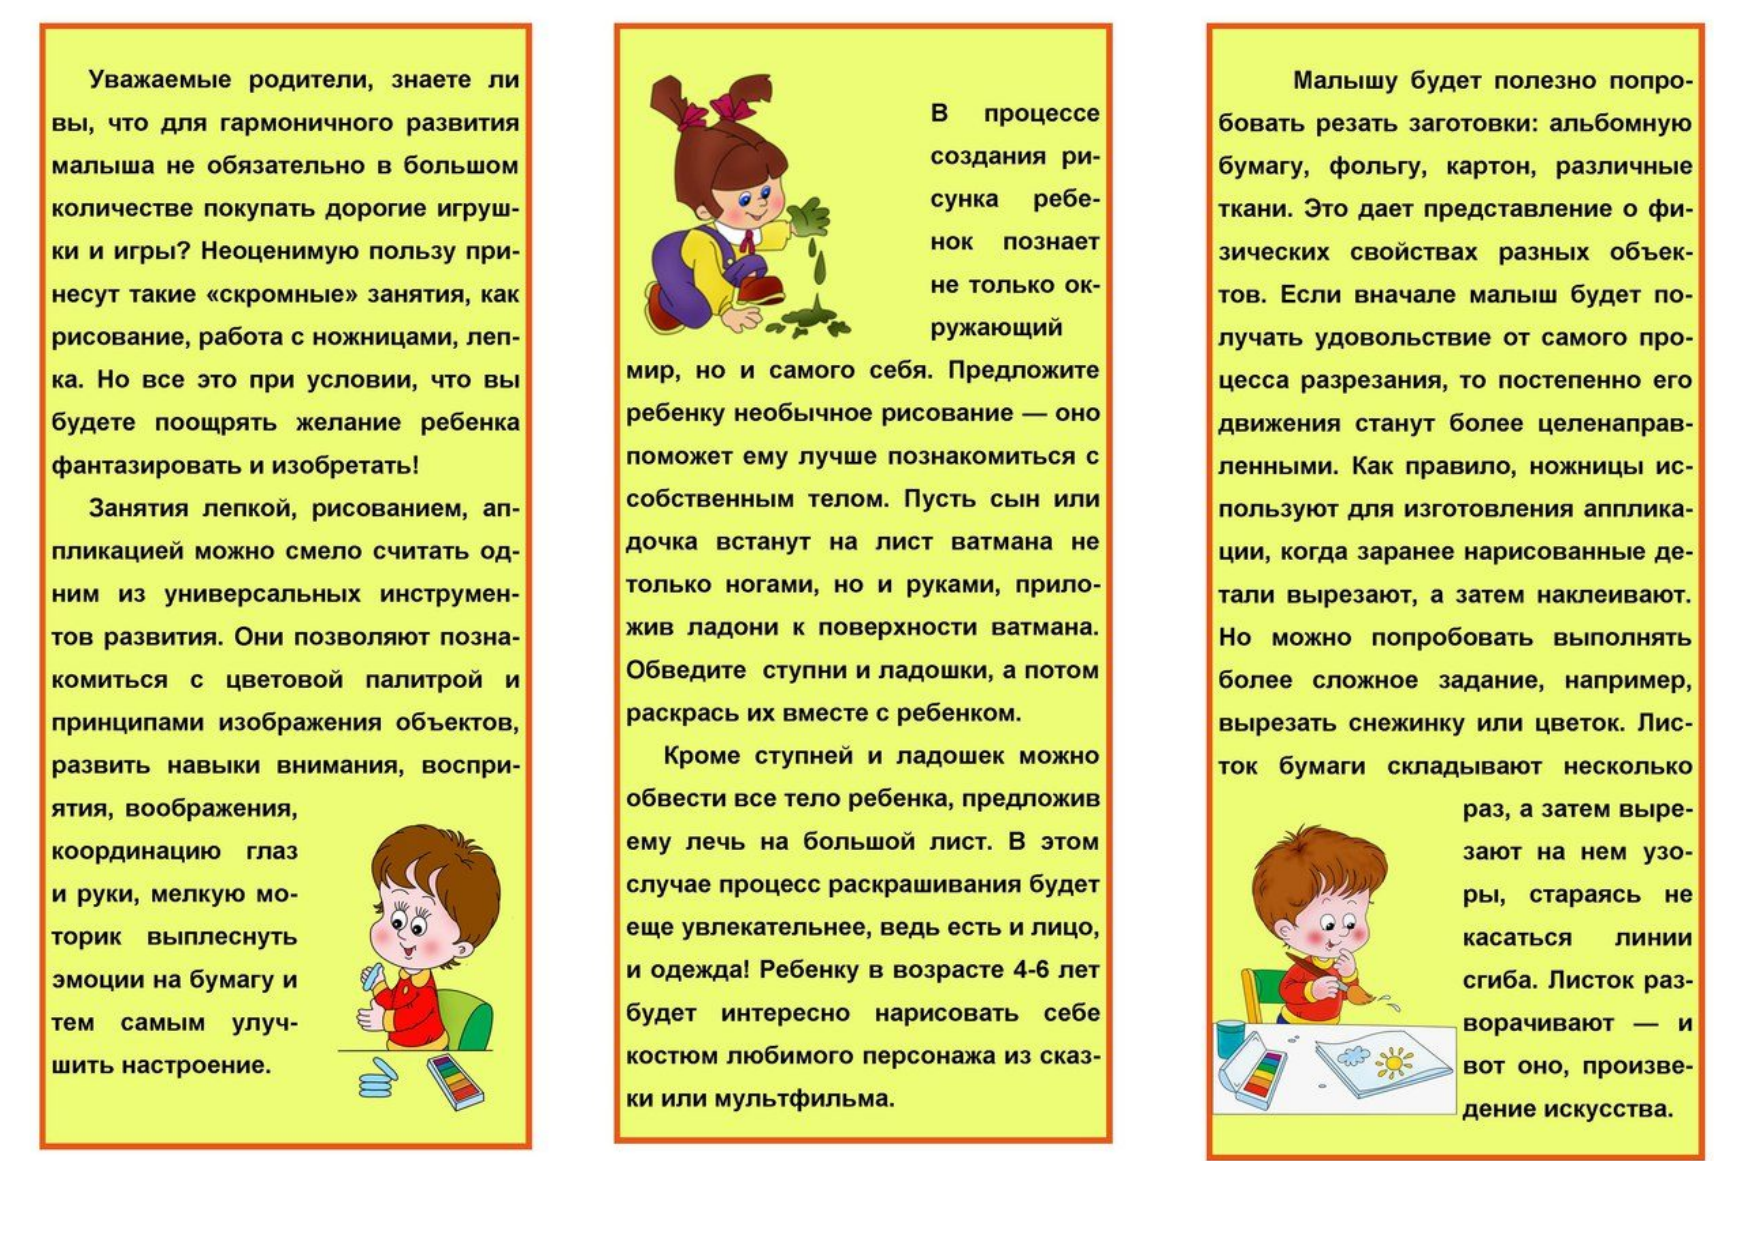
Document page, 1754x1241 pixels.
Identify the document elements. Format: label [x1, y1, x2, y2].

picture [29, 14, 1714, 1161]
